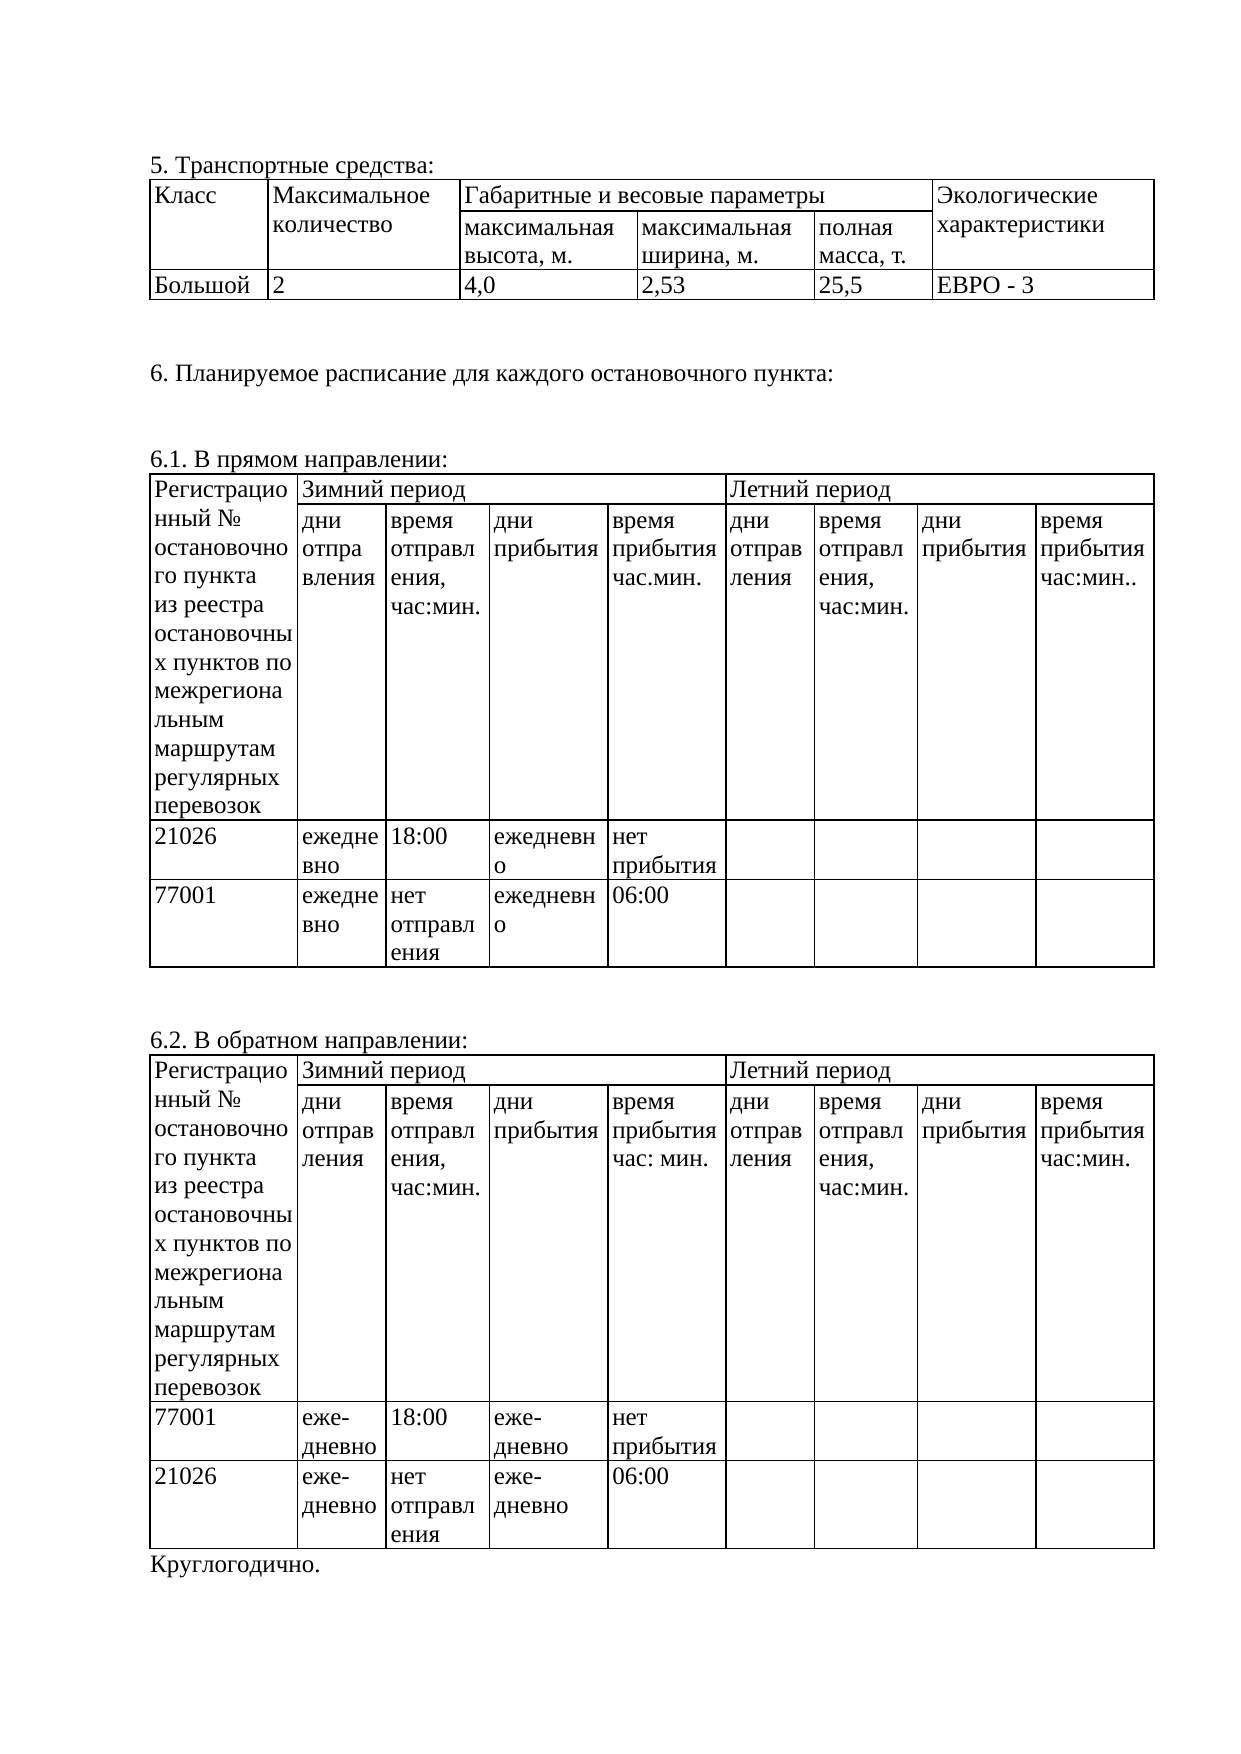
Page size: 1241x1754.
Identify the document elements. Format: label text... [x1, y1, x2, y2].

table_header Регистрационный № остановочного пункта из реестра остановочных пунктов по межрегиональным маршрутам регулярных перевозок [151, 1056, 297, 1401]
text 6.1. В прямом направлении: [150, 444, 1090, 473]
table_cell [918, 821, 1035, 878]
table_cell ЕВРО - 3 [933, 270, 1153, 299]
table_cell ежедневно [490, 880, 607, 966]
table_cell время отправления, час:мин. [815, 505, 917, 819]
table_cell ежедневно [298, 880, 385, 966]
table_cell время прибытия час.мин. [609, 505, 725, 819]
table_cell [815, 880, 917, 966]
table_cell [918, 1402, 1035, 1460]
table_header Зимний период [298, 1056, 725, 1084]
text 6. Планируемое расписание для каждого остановочного пункта: [150, 358, 1090, 387]
table_cell дни прибытия [490, 505, 607, 819]
table_cell дни прибытия [918, 1086, 1035, 1401]
table_cell [1037, 880, 1153, 966]
table_cell ежедневно [298, 1402, 385, 1460]
table_cell 18:00 [387, 821, 489, 878]
table_cell [815, 1461, 917, 1547]
table_cell ежедневно [298, 1461, 385, 1547]
text 5. Транспортные средства: [150, 150, 1090, 179]
text 6.2. В обратном направлении: [150, 1025, 1090, 1054]
table_cell 2,53 [638, 270, 814, 299]
table_header Регистрационный № остановочного пункта из реестра остановочных пунктов по межрегиональным маршрутам регулярных перевозок [151, 475, 297, 819]
table_cell 06:00 [609, 1461, 725, 1547]
table_cell 77001 [151, 1402, 297, 1460]
table_cell нет прибытия [609, 821, 725, 878]
table_cell время прибытия час:мин. [1037, 1086, 1153, 1401]
table_cell максимальная высота, м. [461, 212, 637, 269]
table_cell время прибытия час: мин. [609, 1086, 725, 1401]
table_header Габаритные и весовые параметры [461, 180, 932, 210]
table_cell [815, 1402, 917, 1460]
table_cell 21026 [151, 1461, 297, 1547]
table_cell [727, 880, 814, 966]
table_cell 21026 [151, 821, 297, 878]
table_cell время отправления, час:мин. [387, 1086, 489, 1401]
table_cell ежедневно [490, 1402, 607, 1460]
table_cell ежедневно [298, 821, 385, 878]
table_cell 18:00 [387, 1402, 489, 1460]
table_cell ежедневно [490, 1461, 607, 1547]
table_header Класс [151, 180, 267, 269]
table_cell [918, 1461, 1035, 1547]
table_header Летний период [727, 1056, 1153, 1084]
table_cell время прибытия час:мин.. [1037, 505, 1153, 819]
table_header Максимальное количество [269, 180, 459, 269]
table_cell время отправления, час:мин. [815, 1086, 917, 1401]
table_cell [727, 1461, 814, 1547]
table_cell дни отправления [727, 505, 814, 819]
table_cell дни отправления [298, 505, 385, 819]
table_cell [1037, 1402, 1153, 1460]
table_cell ежедневно [490, 821, 607, 878]
table_cell 77001 [151, 880, 297, 966]
table_header Экологические характеристики [933, 180, 1153, 269]
table_cell [727, 1402, 814, 1460]
table_cell 06:00 [609, 880, 725, 966]
table_cell дни прибытия [490, 1086, 607, 1401]
text Круглогодично. [150, 1549, 1090, 1578]
table_cell время отправления, час:мин. [387, 505, 489, 819]
table_cell 2 [269, 270, 459, 299]
table_cell максимальная ширина, м. [638, 212, 814, 269]
table_cell полная масса, т. [815, 212, 932, 269]
table_cell 4,0 [461, 270, 637, 299]
table_cell дни отправления [727, 1086, 814, 1401]
table_cell [815, 821, 917, 878]
table_cell нет отправления [387, 1461, 489, 1547]
table_cell дни прибытия [918, 505, 1035, 819]
table_cell Большой [151, 270, 267, 299]
table_cell [1037, 821, 1153, 878]
table_cell нет отправления [387, 880, 489, 966]
table_header Летний период [727, 475, 1153, 503]
table_cell нет прибытия [609, 1402, 725, 1460]
table_header Зимний период [298, 475, 725, 503]
table_cell 25,5 [815, 270, 932, 299]
table_cell дни отправления [298, 1086, 385, 1401]
table_cell [727, 821, 814, 878]
table_cell [1037, 1461, 1153, 1547]
table_cell [918, 880, 1035, 966]
